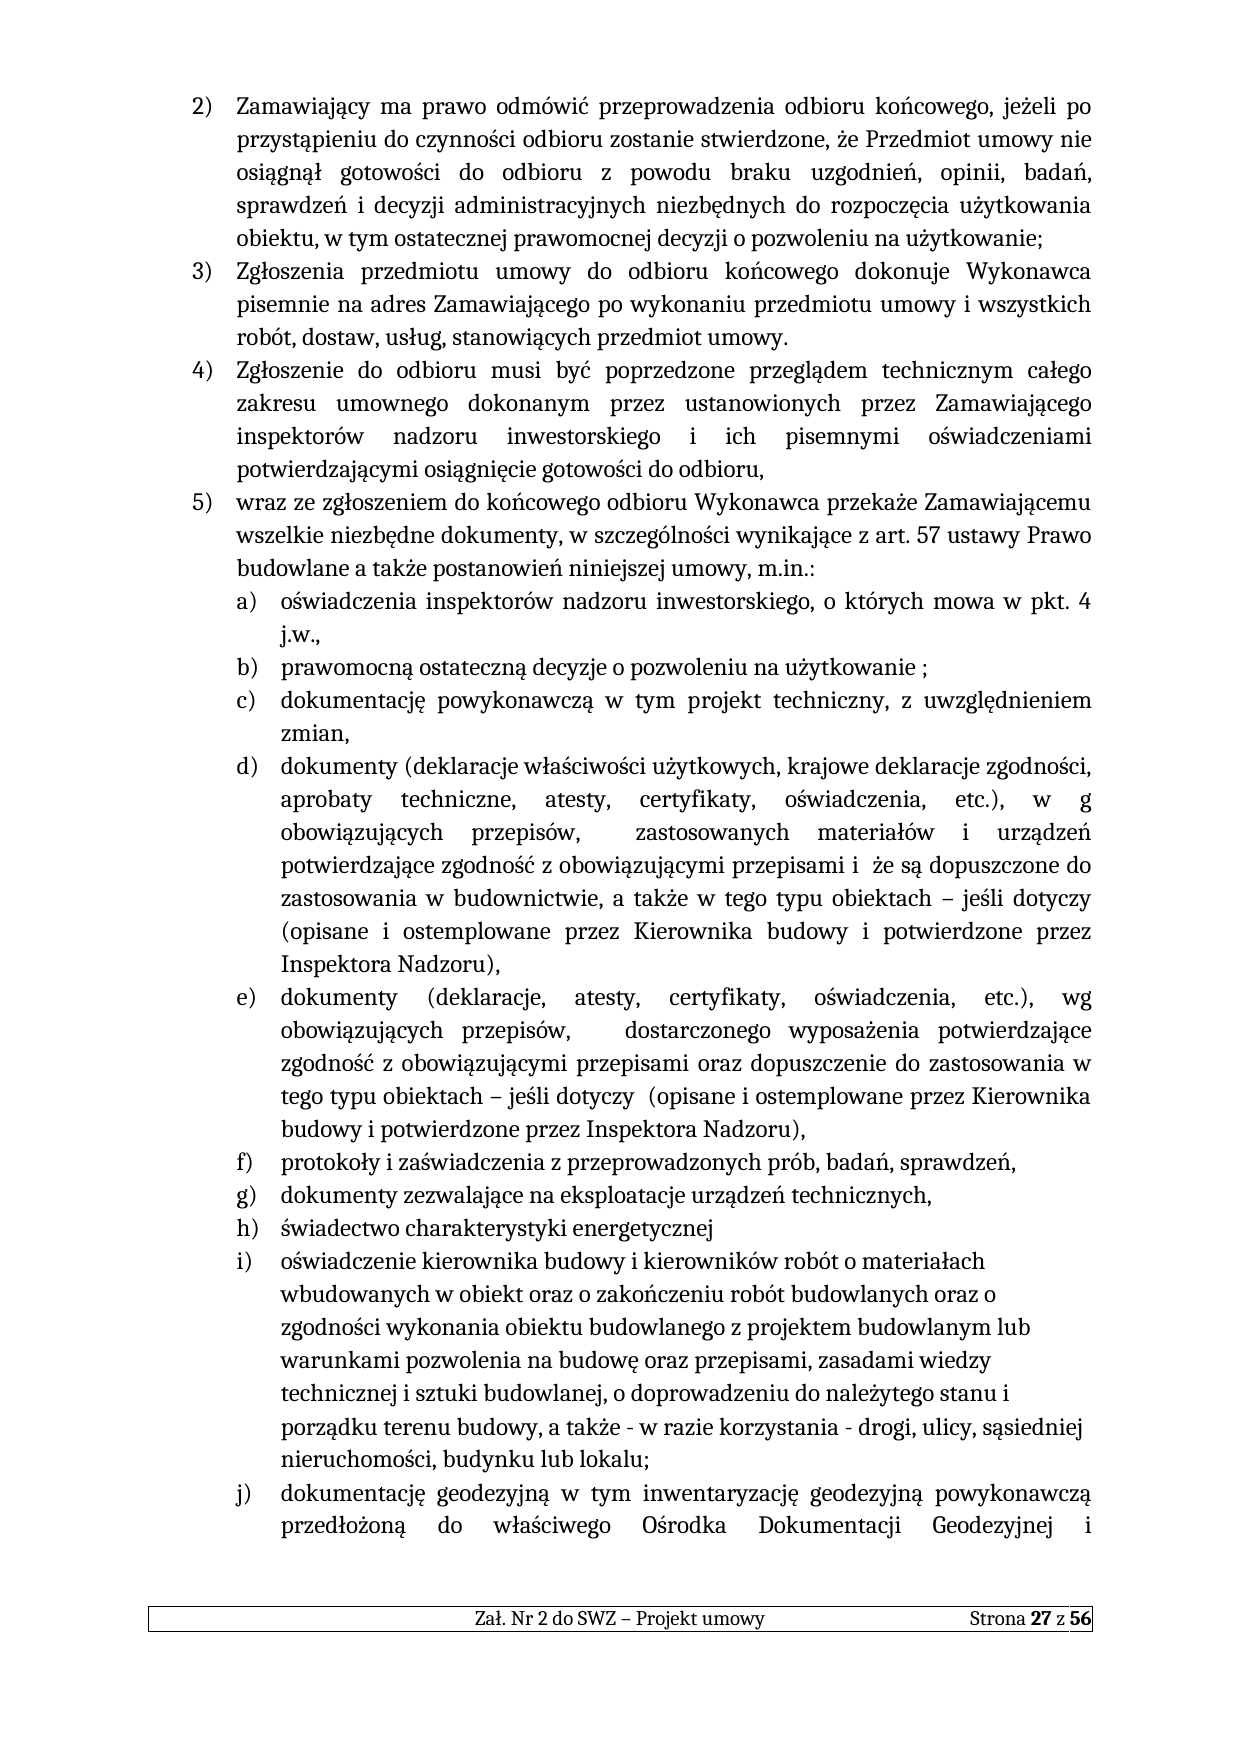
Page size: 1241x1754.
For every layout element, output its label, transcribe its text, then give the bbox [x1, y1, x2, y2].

list dokumenty zezwalające na eksploatacje urządzeń technicznych, [236, 1181, 1092, 1210]
list dokumenty (deklaracje właściwości użytkowych, krajowe deklaracje zgodności, aprobaty techniczne, atesty, certyfikaty, oświadczenia, etc.), w g obowiązujących przepisów, zastosowanych materiałów i urządzeń potwierdzające zgodność z obowiązującymi przepisami i że są dopuszczone do zastosowania w budownictwie, a także w tego typu obiektach – jeśli dotyczy (opisane i ostemplowane przez Kierownika budowy i potwierdzone przez Inspektora Nadzoru), [236, 752, 1092, 979]
list Zgłoszenia przedmiotu umowy do odbioru końcowego dokonuje Wykonawca pisemnie na adres Zamawiającego po wykonaniu przedmiotu umowy i wszystkich robót, dostaw, usług, stanowiących przedmiot umowy. [192, 257, 1092, 351]
list wraz ze zgłoszeniem do końcowego odbioru Wykonawca przekaże Zamawiającemu wszelkie niezbędne dokumenty, w szczególności wynikające z art. 57 ustawy Prawo budowlane a także postanowień niniejszej umowy, m.in.: [192, 488, 1092, 583]
list protokoły i zaświadczenia z przeprowadzonych prób, badań, sprawdzeń, [236, 1148, 1092, 1177]
list świadectwo charakterystyki energetycznej [236, 1214, 1092, 1243]
list oświadczenia inspektorów nadzoru inwestorskiego, o których mowa w pkt. 4 j.w., [236, 587, 1092, 649]
list oświadczenie kierownika budowy i kierowników robót o materiałach wbudowanych w obiekt oraz o zakończeniu robót budowlanych oraz o zgodności wykonania obiektu budowlanego z projektem budowlanym lub warunkami pozwolenia na budowę oraz przepisami, zasadami wiedzy technicznej i sztuki budowlanej, o doprowadzeniu do należytego stanu i porządku terenu budowy, a także - w razie korzystania - drogi, ulicy, sąsiedniej nieruchomości, budynku lub lokalu; [236, 1247, 1092, 1474]
list dokumentację powykonawczą w tym projekt techniczny, z uwzględnieniem zmian, [236, 686, 1092, 748]
list Zgłoszenie do odbioru musi być poprzedzone przeglądem technicznym całego zakresu umownego dokonanym przez ustanowionych przez Zamawiającego inspektorów nadzoru inwestorskiego i ich pisemnymi oświadczeniami potwierdzającymi osiągnięcie gotowości do odbioru, [192, 356, 1092, 483]
list prawomocną ostateczną decyzje o pozwoleniu na użytkowanie ; [236, 653, 1092, 682]
list dokumenty (deklaracje, atesty, certyfikaty, oświadczenia, etc.), wg obowiązujących przepisów, dostarczonego wyposażenia potwierdzające zgodność z obowiązującymi przepisami oraz dopuszczenie do zastosowania w tego typu obiektach – jeśli dotyczy (opisane i ostemplowane przez Kierownika budowy i potwierdzone przez Inspektora Nadzoru), [236, 983, 1092, 1144]
list Zamawiający ma prawo odmówić przeprowadzenia odbioru końcowego, jeżeli po przystąpieniu do czynności odbioru zostanie stwierdzone, że Przedmiot umowy nie osiągnął gotowości do odbioru z powodu braku uzgodnień, opinii, badań, sprawdzeń i decyzji administracyjnych niezbędnych do rozpoczęcia użytkowania obiektu, w tym ostatecznej prawomocnej decyzji o pozwoleniu na użytkowanie; [192, 92, 1092, 252]
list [236, 1478, 1092, 1540]
